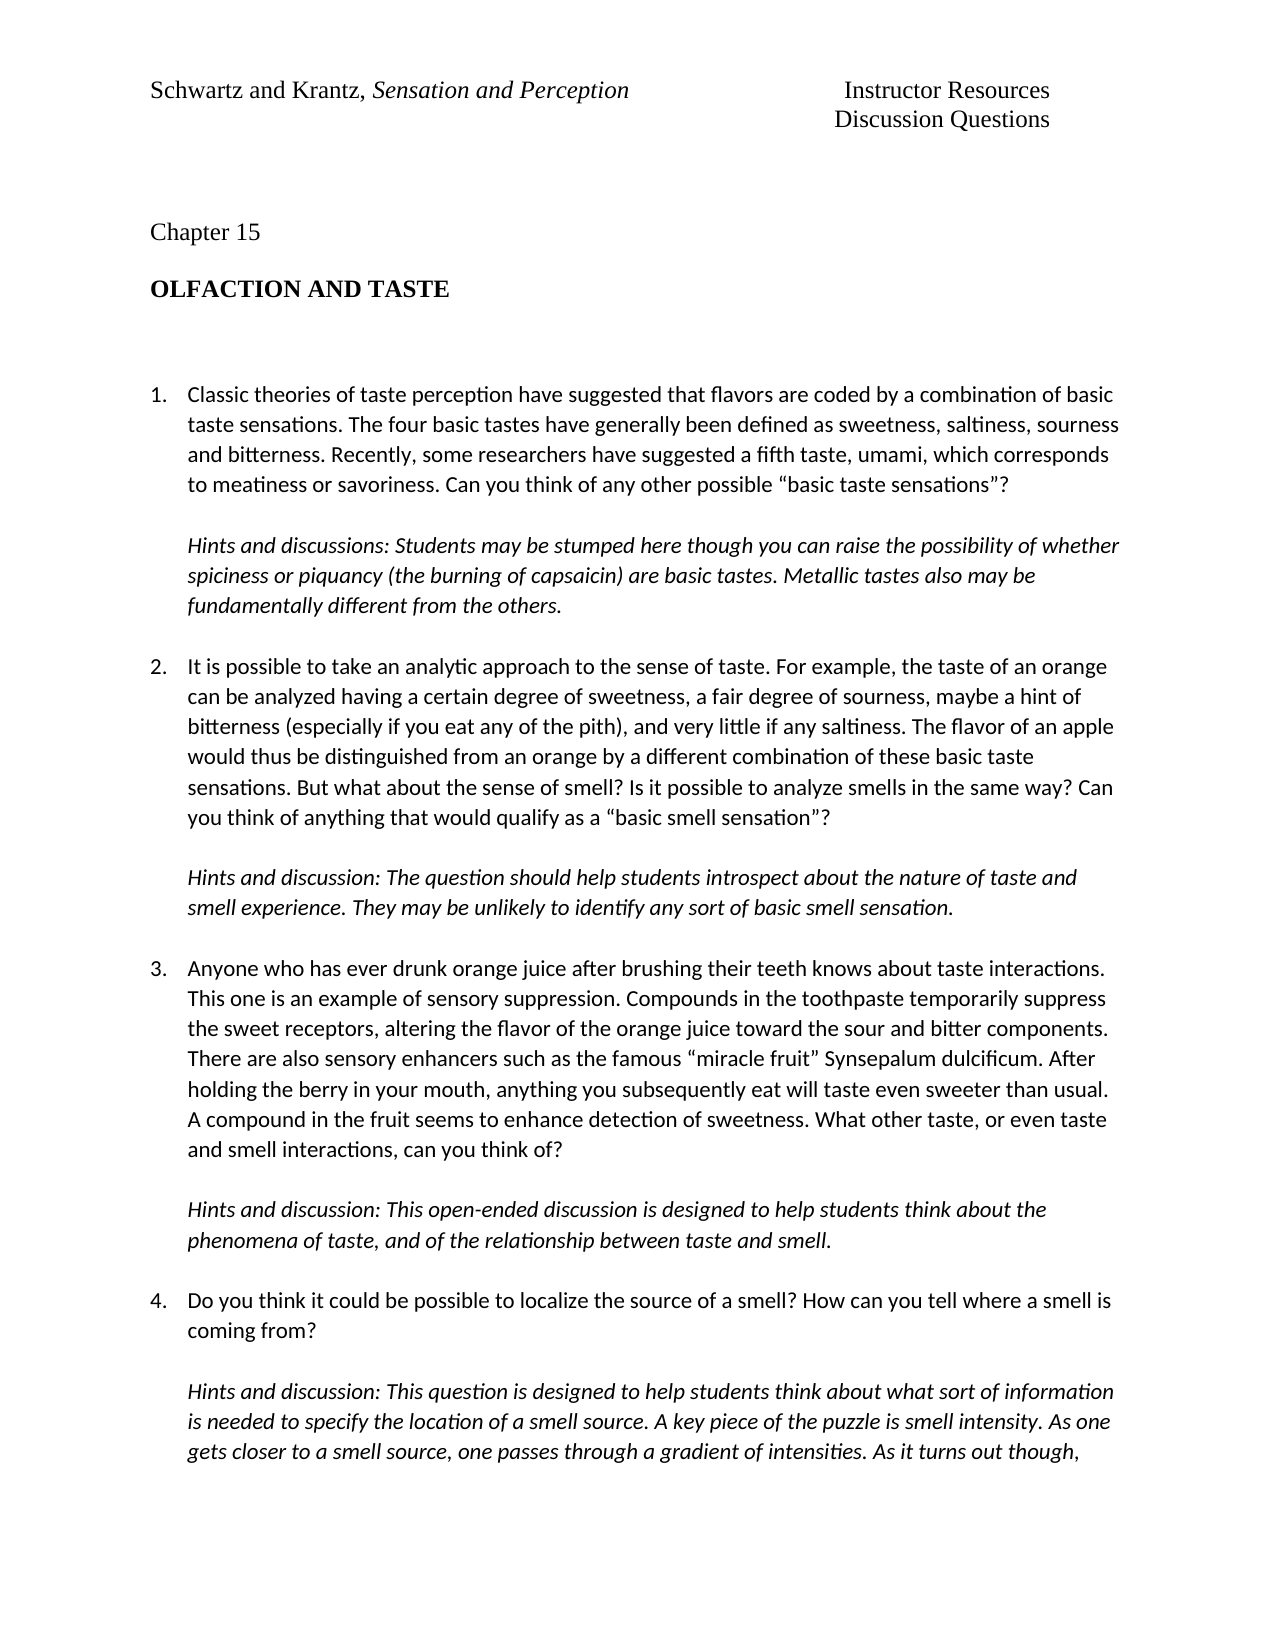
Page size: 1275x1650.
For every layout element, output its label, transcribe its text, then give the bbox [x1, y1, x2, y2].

list Hints and discussions: Students may be stumped here though you can raise the possibility of whether spiciness or piquancy (the burning of capsaicin) are basic tastes. Metallic tastes also may be fundamentally different from the others. [187, 531, 1125, 619]
list Hints and discussion: The question should help students introspect about the nature of taste and smell experience. They may be unlikely to identify any sort of basic smell sensation. [187, 863, 1125, 921]
list Classic theories of taste perception have suggested that flavors are coded by a combination of basic taste sensations. The four basic tastes have generally been defined as sweetness, saltiness, sourness and bitterness. Recently, some researchers have suggested a fifth taste, umami, which corresponds to meatiness or savoriness. Can you think of any other possible “basic taste sensations”? [150, 380, 1125, 498]
list Hints and discussion: This open-ended discussion is designed to help students think about the phenomena of taste, and of the relationship between taste and smell. [187, 1196, 1125, 1254]
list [187, 1377, 1125, 1465]
list Anyone who has ever drunk orange juice after brushing their teeth knows about taste interactions. This one is an example of sensory suppression. Compounds in the toothpaste temporarily suppress the sweet receptors, altering the flavor of the orange juice toward the sour and bitter components. There are also sensory enhancers such as the famous “miracle fruit” Synsepalum dulcificum. After holding the berry in your mouth, anything you subsequently eat will taste even sweeter than usual. A compound in the fruit seems to enhance detection of sweetness. What other taste, or even taste and smell interactions, can you think of? [150, 954, 1125, 1163]
text Chapter 15 [150, 217, 1125, 245]
text OLFACTION AND TASTE [150, 274, 1125, 303]
list It is possible to take an analytic approach to the sense of taste. For example, the taste of an orange can be analyzed having a certain degree of sweetness, a fair degree of sourness, maybe a hint of bitterness (especially if you eat any of the pith), and very little if any saltiness. The flavor of an apple would thus be distinguished from an orange by a different combination of these basic taste sensations. But what about the sense of smell? Is it possible to analyze smells in the same way? Can you think of anything that would qualify as a “basic smell sensation”? [150, 652, 1125, 831]
list Do you think it could be possible to localize the source of a smell? How can you tell where a smell is coming from? [150, 1286, 1125, 1344]
